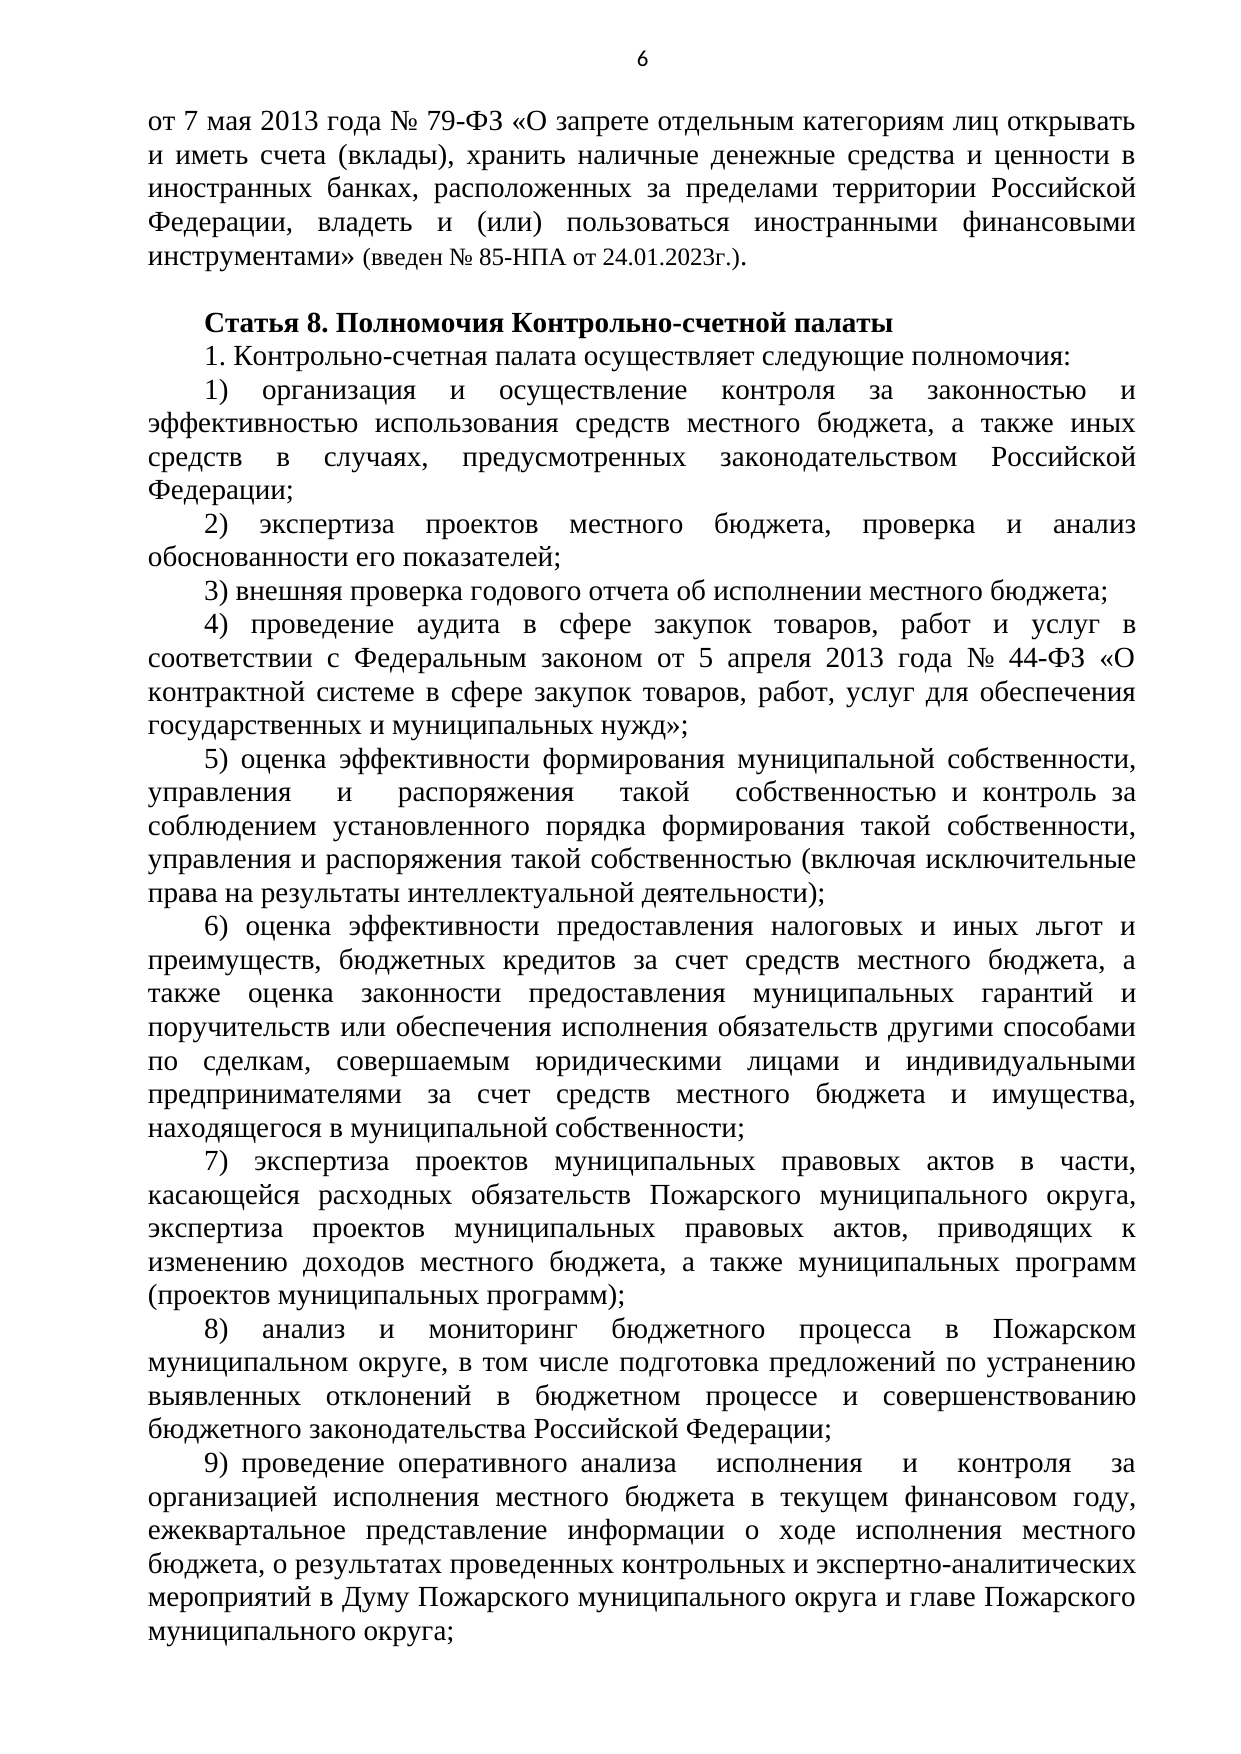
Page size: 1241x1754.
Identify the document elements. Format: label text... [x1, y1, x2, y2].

text 1. Контрольно-счетная палата осуществляет следующие полномочия: [148, 338, 1137, 372]
text 2) экспертиза проектов местного бюджета, проверка и анализ обоснованности его показателей; [148, 506, 1137, 573]
text 6) оценка эффективности предоставления налоговых и иных льгот и преимуществ, бюджетных кредитов за счет средств местного бюджета, а также оценка законности предоставления муниципальных гарантий и поручительств или обеспечения исполнения обязательств другими способами по сделкам, совершаемым юридическими лицами и индивидуальными предпринимателями за счет средств местного бюджета и имущества, находящегося в муниципальной собственности; [148, 908, 1137, 1143]
text Статья 8. Полномочия Контрольно-счетной палаты [148, 305, 1137, 338]
text 5) оценка эффективности формирования муниципальной собственности, управления и распоряжения такой собственностью и контроль за соблюдением установленного порядка формирования такой собственности, управления и распоряжения такой собственностью (включая исключительные права на результаты интеллектуальной деятельности); [148, 741, 1137, 908]
text 8) анализ и мониторинг бюджетного процесса в Пожарском муниципальном округе, в том числе подготовка предложений по устранению выявленных отклонений в бюджетном процессе и совершенствованию бюджетного законодательства Российской Федерации; [148, 1311, 1137, 1445]
text 7) экспертиза проектов муниципальных правовых актов в части, касающейся расходных обязательств Пожарского муниципального округа, экспертиза проектов муниципальных правовых актов, приводящих к изменению доходов местного бюджета, а также муниципальных программ (проектов муниципальных программ); [148, 1143, 1137, 1311]
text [148, 103, 1137, 271]
text 4) проведение аудита в сфере закупок товаров, работ и услуг в соответствии с Федеральным законом от 5 апреля 2013 года № 44-ФЗ «О контрактной системе в сфере закупок товаров, работ, услуг для обеспечения государственных и муниципальных нужд»; [148, 607, 1137, 741]
text 9) проведение оперативного анализа исполнения и контроля за организацией исполнения местного бюджета в текущем финансовом году, ежеквартальное представление информации о ходе исполнения местного бюджета, о результатах проведенных контрольных и экспертно-аналитических мероприятий в Думу Пожарского муниципального округа и главе Пожарского муниципального округа; [148, 1445, 1137, 1646]
text 1) организация и осуществление контроля за законностью и эффективностью использования средств местного бюджета, а также иных средств в случаях, предусмотренных законодательством Российской Федерации; [148, 372, 1137, 506]
text 3) внешняя проверка годового отчета об исполнении местного бюджета; [148, 573, 1137, 607]
